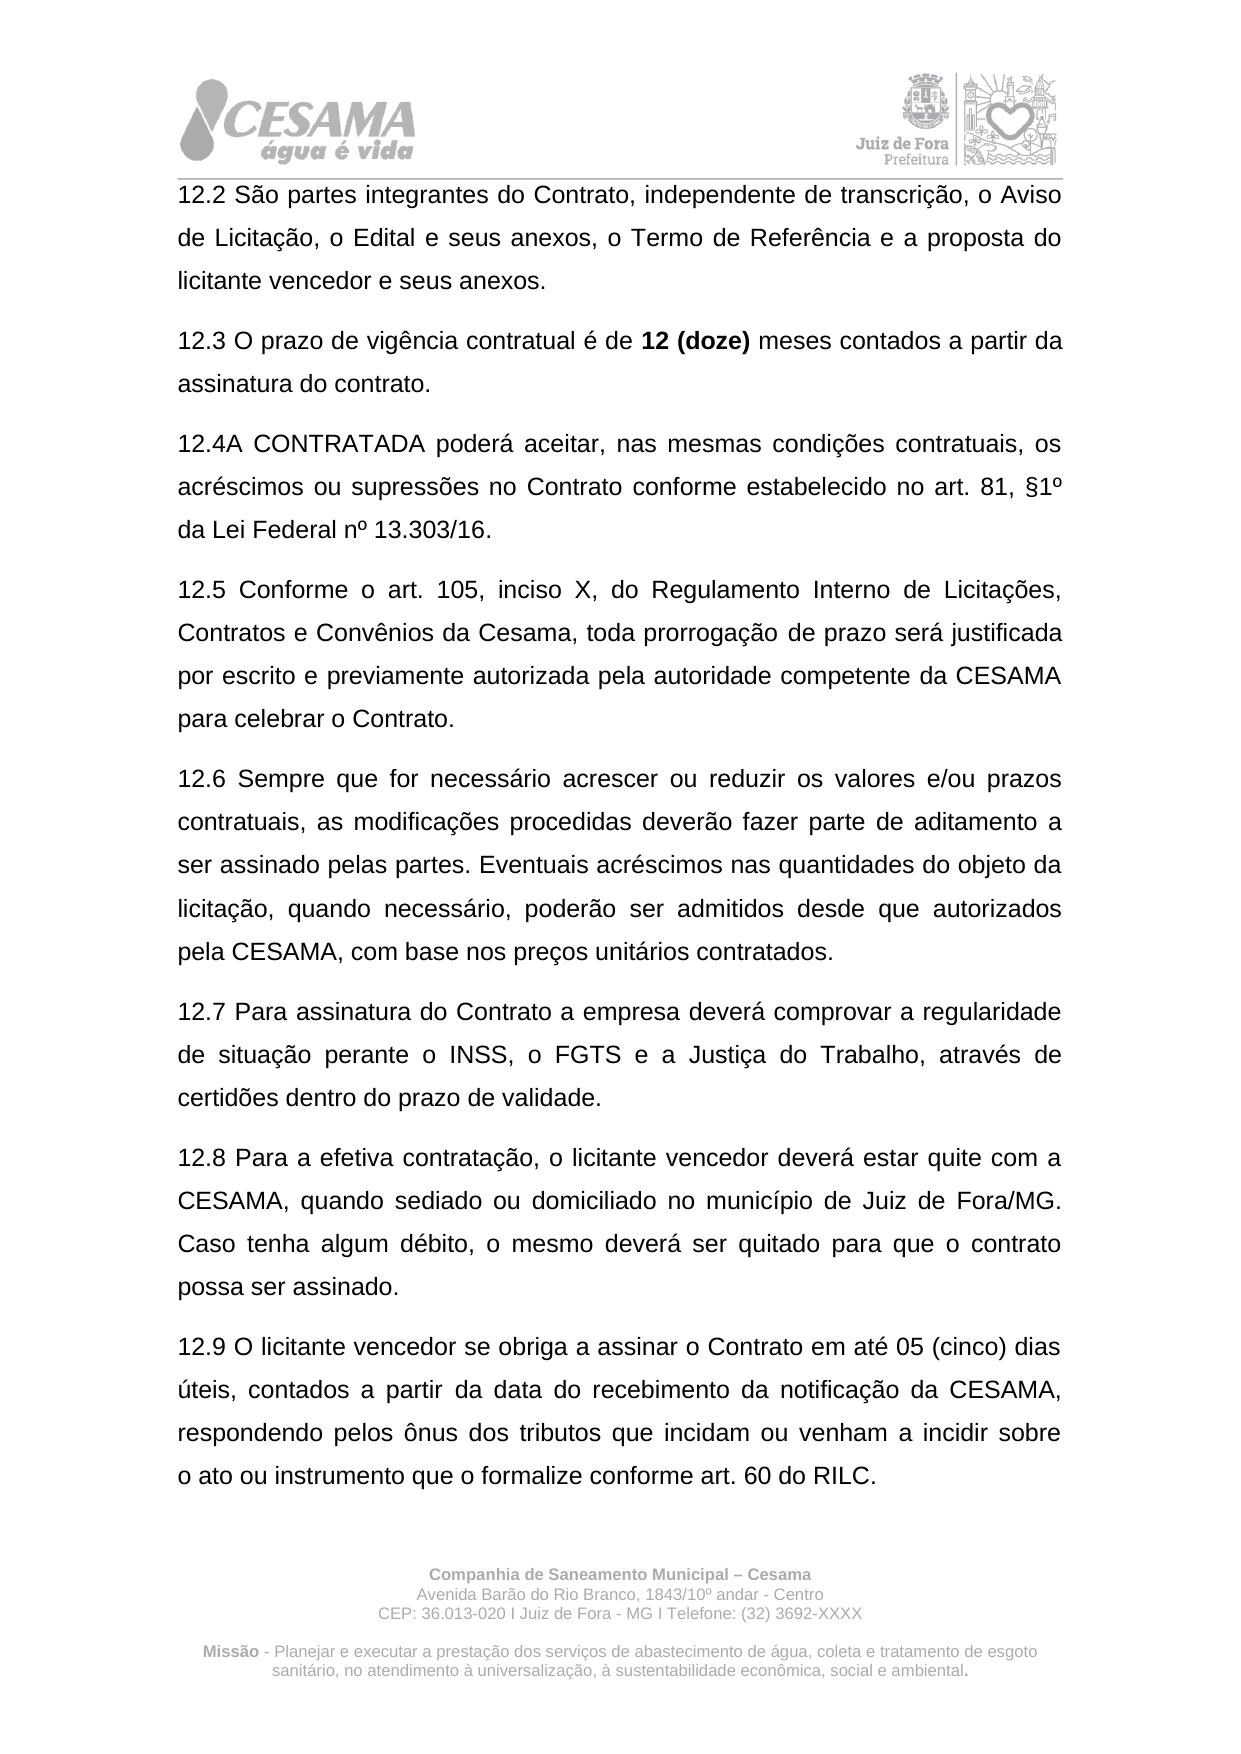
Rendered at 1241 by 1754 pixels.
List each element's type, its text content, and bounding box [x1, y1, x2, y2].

text 12.5 Conforme o art. 105, inciso X, do Regulamento Interno de Licitações, Contratos e Convênios da Cesama, toda prorrogação de prazo será justificada por escrito e previamente autorizada pela autoridade competente da CESAMA para celebrar o Contrato. [177, 575, 1063, 733]
text 12.9 O licitante vencedor se obriga a assinar o Contrato em até 05 (cinco) dias úteis, contados a partir da data do recebimento da notificação da CESAMA, respondendo pelos ônus dos tributos que incidam ou venham a incidir sobre o ato ou instrumento que o formalize conforme art. 60 do RILC. [177, 1332, 1063, 1490]
text 12.3 O prazo de vigência contratual é de 12 (doze) meses contados a partir da assinatura do contrato. [177, 326, 1063, 398]
text 12.7 Para assinatura do Contrato a empresa deverá comprovar a regularidade de situação perante o INSS, o FGTS e a Justiça do Trabalho, através de certidões dentro do prazo de validade. [177, 996, 1063, 1111]
text 12.8 Para a efetiva contratação, o licitante vencedor deverá estar quite com a CESAMA, quando sediado ou domiciliado no município de Juiz de Fora/MG. Caso tenha algum débito, o mesmo deverá ser quitado para que o contrato possa ser assinado. [177, 1142, 1063, 1301]
picture [177, 73, 1064, 180]
text 12.2 São partes integrantes do Contrato, independente de transcrição, o Aviso de Licitação, o Edital e seus anexos, o Termo de Referência e a proposta do licitante vencedor e seus anexos. [177, 180, 1063, 295]
text 12.4A CONTRATADA poderá aceitar, nas mesmas condições contratuais, os acréscimos ou supressões no Contrato conforme estabelecido no art. 81, §1º da Lei Federal nº 13.303/16. [177, 429, 1063, 544]
text 12.6 Sempre que for necessário acrescer ou reduzir os valores e/ou prazos contratuais, as modificações procedidas deverão fazer parte de aditamento a ser assinado pelas partes. Eventuais acréscimos nas quantidades do objeto da licitação, quando necessário, poderão ser admitidos desde que autorizados pela CESAMA, com base nos preços unitários contratados. [177, 764, 1063, 965]
